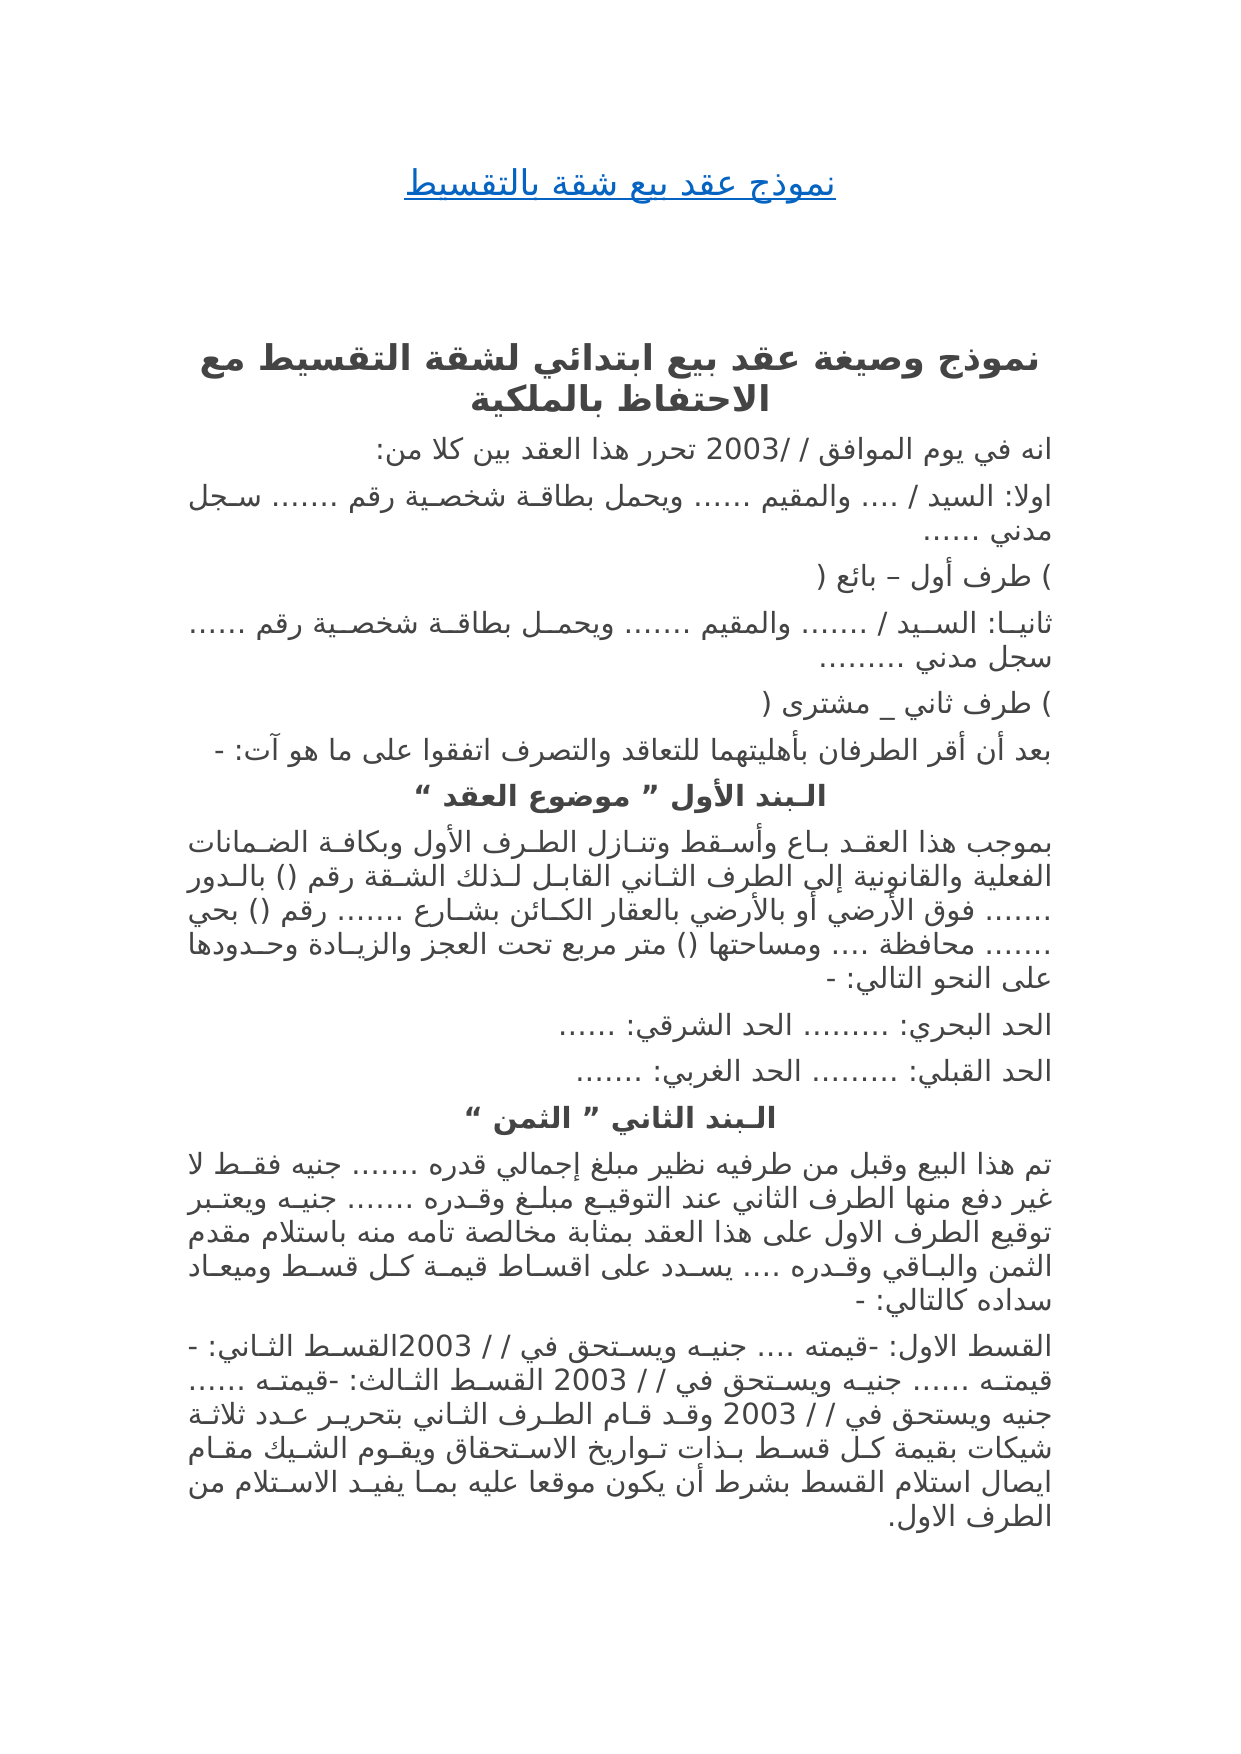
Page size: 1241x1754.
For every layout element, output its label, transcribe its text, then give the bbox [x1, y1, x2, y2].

text ) طرف أول – بائع ( [187, 559, 1053, 593]
text تم هذا البيع وقبل من طرفيه نظير مبلغ إجمالي قدره ……. جنيه فقط لا غير دفع منها الطرف الثاني عند التوقيع مبلغ وقدره ……. جنيه ويعتبر توقيع الطرف الاول على هذا العقد بمثابة مخالصة تامه منه باستلام مقدم الثمن والباقي وقدره …. يسدد على اقساط قيمة كل قسط وميعاد سداده كالتالي: - [187, 1147, 1053, 1317]
text بموجب هذا العقد باع وأسقط وتنازل الطرف الأول وبكافة الضمانات الفعلية والقانونية إلى الطرف الثاني القابل لذلك الشقة رقم () بالدور ……. فوق الأرضي أو بالأرضي بالعقار الكائن بشارع ……. رقم () بحي ……. محافظة …. ومساحتها () متر مربع تحت العجز والزيادة وحدودها على النحو التالي: - [187, 826, 1053, 996]
text اولا: السيد / …. والمقيم …… ويحمل بطاقة شخصية رقم ……. سجل مدني …… [187, 479, 1053, 547]
text انه في يوم الموافق / /2003 تحرر هذا العقد بين كلا من: [187, 433, 1053, 467]
text القسط الاول: -قيمته …. جنيه ويستحق في / / 2003القسط الثاني: -قيمته …… جنيه ويستحق في / / 2003 القسط الثالث: -قيمته …… جنيه ويستحق في / / 2003 وقد قام الطرف الثاني بتحرير عدد ثلاثة شيكات بقيمة كل قسط بذات تواريخ الاستحقاق ويقوم الشيك مقام ايصال استلام القسط بشرط أن يكون موقعا عليه بما يفيد الاستلام من الطرف الاول. [187, 1330, 1053, 1533]
text الحد القبلي: ……… الحد الغربي: ……. [187, 1054, 1053, 1088]
text نموذج وصيغة عقد بيع ابتدائي لشقة التقسيط مع الاحتفاظ بالملكية [187, 338, 1053, 420]
text الـبند الثاني ” الثمن “ [187, 1101, 1053, 1135]
text بعد أن أقر الطرفان بأهليتهما للتعاقد والتصرف اتفقوا على ما هو آت: - [187, 733, 1053, 767]
text الـبند الأول ” موضوع العقد “ [187, 779, 1053, 813]
text نموذج عقد بيع شقة بالتقسيط [187, 162, 1053, 204]
text ) طرف ثاني _ مشترى ( [187, 686, 1053, 720]
text الحد البحري: ……… الحد الشرقي: …… [187, 1008, 1053, 1042]
text ثانيا: السيد / ……. والمقيم ……. ويحمل بطاقة شخصية رقم …… سجل مدني ……… [187, 606, 1053, 674]
